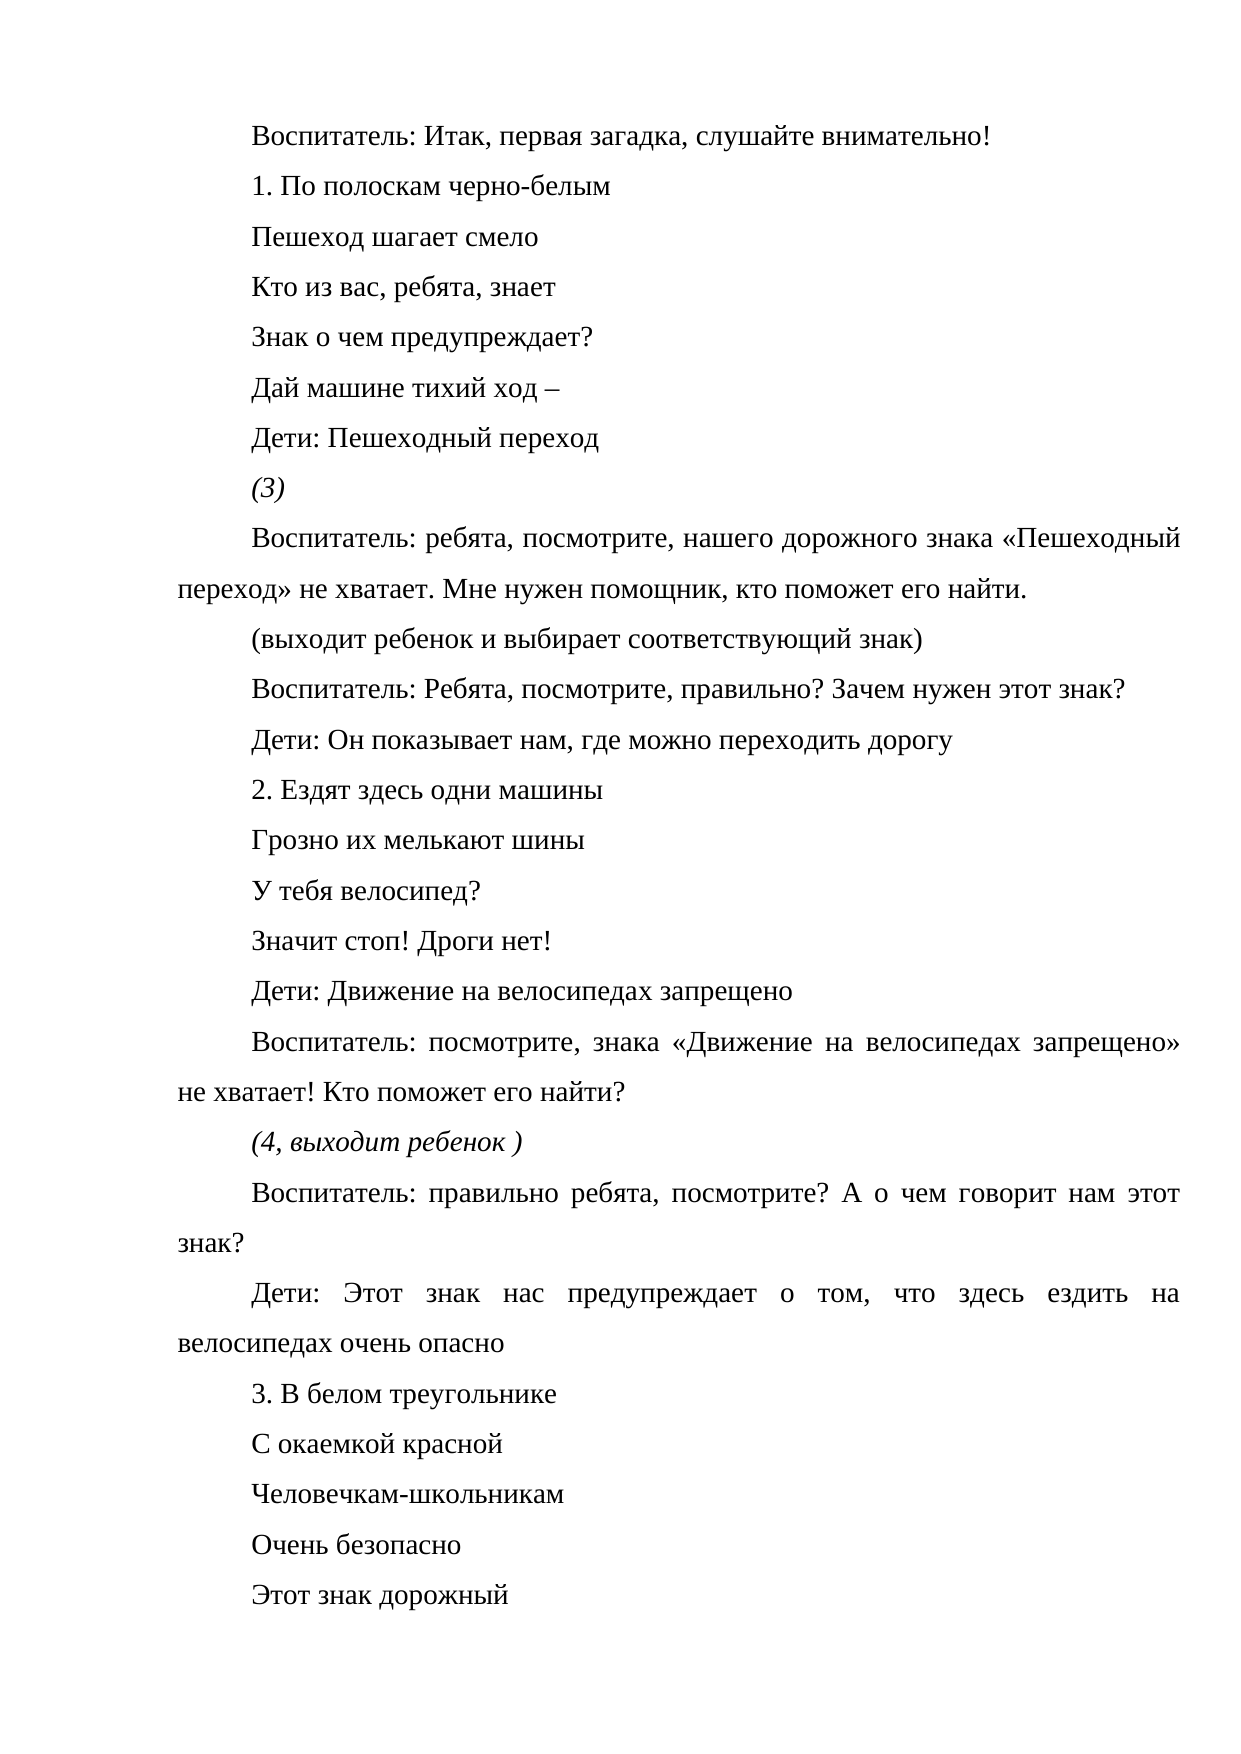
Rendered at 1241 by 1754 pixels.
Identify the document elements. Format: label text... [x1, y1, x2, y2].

text (3) [177, 470, 1181, 504]
text 3. В белом треугольнике [177, 1376, 1181, 1409]
text 1. По полоскам черно-белым [177, 168, 1181, 202]
text Дай машине тихий ход – [177, 370, 1181, 403]
text 2. Ездят здесь одни машины [177, 772, 1181, 806]
text Дети: Этот знак нас предупреждает о том, что здесь ездить на велосипедах очень опасно [177, 1275, 1181, 1359]
text У тебя велосипед? [177, 873, 1181, 906]
text Воспитатель: правильно ребята, посмотрите? А о чем говорит нам этот знак? [177, 1175, 1181, 1258]
text Знак о чем предупреждает? [177, 319, 1181, 353]
text С окаемкой красной [177, 1426, 1181, 1460]
text Пешеход шагает смело [177, 219, 1181, 252]
text Этот знак дорожный [177, 1577, 1181, 1611]
text Грозно их мелькают шины [177, 822, 1181, 856]
text Очень безопасно [177, 1527, 1181, 1560]
text Человечкам-школьникам [177, 1477, 1181, 1510]
text Дети: Он показывает нам, где можно переходить дорогу [177, 722, 1181, 755]
text Кто из вас, ребята, знает [177, 269, 1181, 303]
text Дети: Движение на велосипедах запрещено [177, 973, 1181, 1007]
text Значит стоп! Дроги нет! [177, 923, 1181, 957]
text Воспитатель: ребята, посмотрите, нашего дорожного знака «Пешеходный переход» не хватает. Мне нужен помощник, кто поможет его найти. [177, 521, 1181, 604]
text Воспитатель: Итак, первая загадка, слушайте внимательно! [177, 118, 1181, 152]
text Дети: Пешеходный переход [177, 420, 1181, 453]
text (4, выходит ребенок ) [177, 1124, 1181, 1158]
text (выходит ребенок и выбирает соответствующий знак) [177, 621, 1181, 655]
text Воспитатель: Ребята, посмотрите, правильно? Зачем нужен этот знак? [177, 672, 1181, 705]
text Воспитатель: посмотрите, знака «Движение на велосипедах запрещено» не хватает! Кто поможет его найти? [177, 1024, 1181, 1108]
